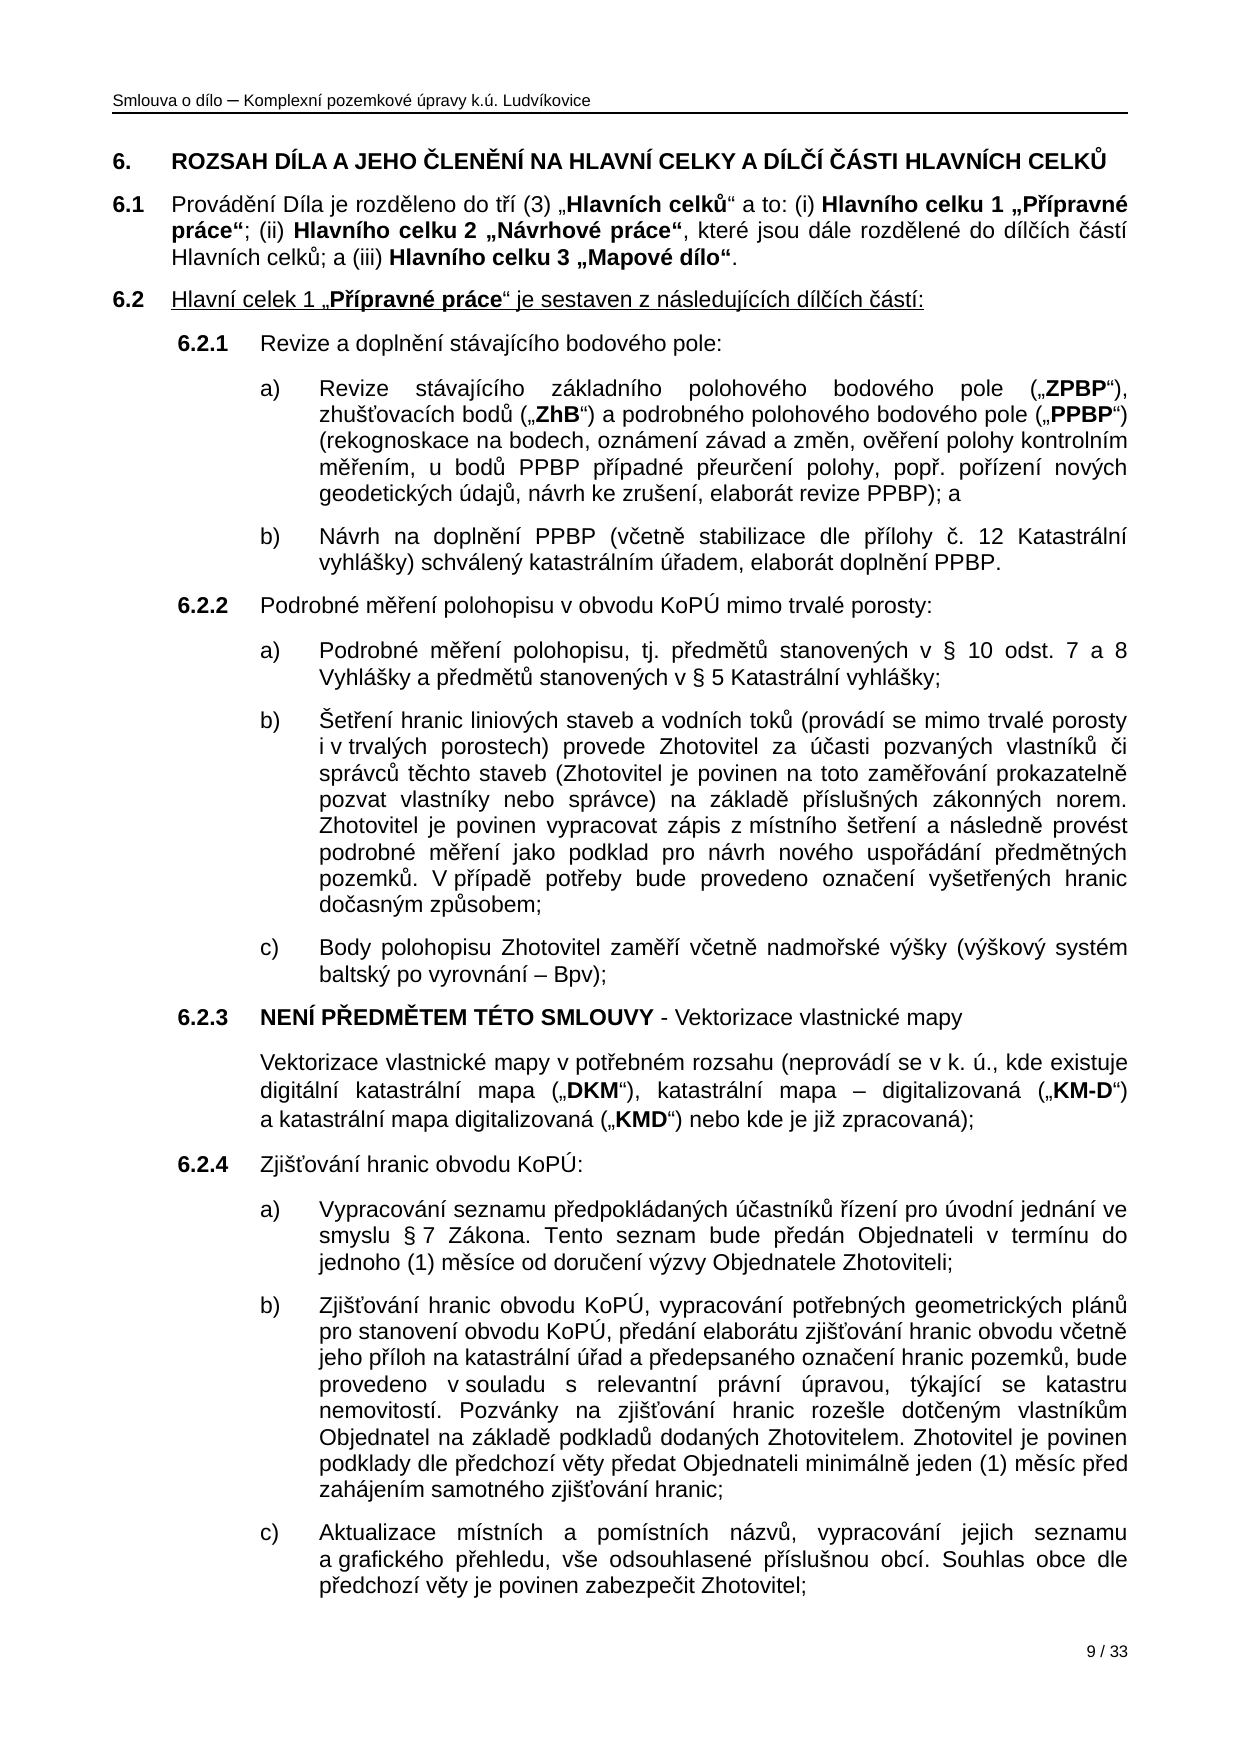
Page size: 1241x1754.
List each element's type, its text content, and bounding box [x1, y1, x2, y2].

list Podrobné měření polohopisu, tj. předmětů stanovených v § 10 odst. 7 a 8 Vyhlášky a předmětů stanovených v § 5 Katastrální vyhlášky; [260, 637, 1128, 690]
list Revize stávajícího základního polohového bodového pole („ZPBP“), zhušťovacích bodů („ZhB“) a podrobného polohového bodového pole („PPBP“) (rekognoskace na bodech, oznámení závad a změn, ověření polohy kontrolním měřením, u bodů PPBP případné přeurčení polohy, popř. pořízení nových geodetických údajů, návrh ke zrušení, elaborát revize PPBP); a [260, 374, 1128, 506]
list Šetření hranic liniových staveb a vodních toků (provádí se mimo trvalé porosty i v trvalých porostech) provede Zhotovitel za účasti pozvaných vlastníků či správců těchto staveb (Zhotovitel je povinen na toto zaměřování prokazatelně pozvat vlastníky nebo správce) na základě příslušných zákonných norem. Zhotovitel je povinen vypracovat zápis z místního šetření a následně provést podrobné měření jako podklad pro návrh nového uspořádání předmětných pozemků. V případě potřeby bude provedeno označení vyšetřených hranic dočasným způsobem; [260, 707, 1128, 918]
text NENÍ PŘEDMĚTEM TÉTO SMLOUVY - Vektorizace vlastnické mapy [177, 1004, 1128, 1030]
text Zjišťování hranic obvodu KoPÚ: [177, 1151, 1128, 1177]
list Vypracování seznamu předpokládaných účastníků řízení pro úvodní jednání ve smyslu § 7 Zákona. Tento seznam bude předán Objednateli v termínu do jednoho (1) měsíce od doručení výzvy Objednatele Zhotoviteli; [260, 1196, 1128, 1275]
list Body polohopisu Zhotovitel zaměří včetně nadmořské výšky (výškový systém baltský po vyrovnání – Bpv); [260, 934, 1128, 987]
list Zjišťování hranic obvodu KoPÚ, vypracování potřebných geometrických plánů pro stanovení obvodu KoPÚ, předání elaborátu zjišťování hranic obvodu včetně jeho příloh na katastrální úřad a předepsaného označení hranic pozemků, bude provedeno v souladu s relevantní právní úpravou, týkající se katastru nemovitostí. Pozvánky na zjišťování hranic rozešle dotčeným vlastníkům Objednatel na základě podkladů dodaných Zhotovitelem. Zhotovitel je povinen podklady dle předchozí věty předat Objednateli minimálně jeden (1) měsíc před zahájením samotného zjišťování hranic; [260, 1292, 1128, 1502]
text Hlavní celek 1 „Přípravné práce“ je sestaven z následujících dílčích částí: [112, 286, 1128, 313]
text Provádění Díla je rozděleno do tří (3) „Hlavních celků“ a to: (i) Hlavního celku 1 „Přípravné práce“; (ii) Hlavního celku 2 „Návrhové práce“, které jsou dále rozdělené do dílčích částí Hlavních celků; a (iii) Hlavního celku 3 „Mapové dílo“. [112, 191, 1128, 270]
list Návrh na doplnění PPBP (včetně stabilizace dle přílohy č. 12 Katastrální vyhlášky) schválený katastrálním úřadem, elaborát doplnění PPBP. [260, 523, 1128, 576]
text Podrobné měření polohopisu v obvodu KoPÚ mimo trvalé porosty: [177, 592, 1128, 619]
text Revize a doplnění stávajícího bodového pole: [177, 329, 1128, 356]
list Aktualizace místních a pomístních názvů, vypracování jejich seznamu a grafického přehledu, vše odsouhlasené příslušnou obcí. Souhlas obce dle předchozí věty je povinen zabezpečit Zhotovitel; [260, 1519, 1128, 1598]
text Rozsah díla a jeho členění na hlavní celky a dílčí části Hlavních celků [112, 148, 1128, 174]
list Vektorizace vlastnické mapy v potřebném rozsahu (neprovádí se v k. ú., kde existuje digitální katastrální mapa („DKM“), katastrální mapa – digitalizovaná („KM-D“) a katastrální mapa digitalizovaná („KMD“) nebo kde je již zpracovaná); [260, 1049, 1128, 1132]
